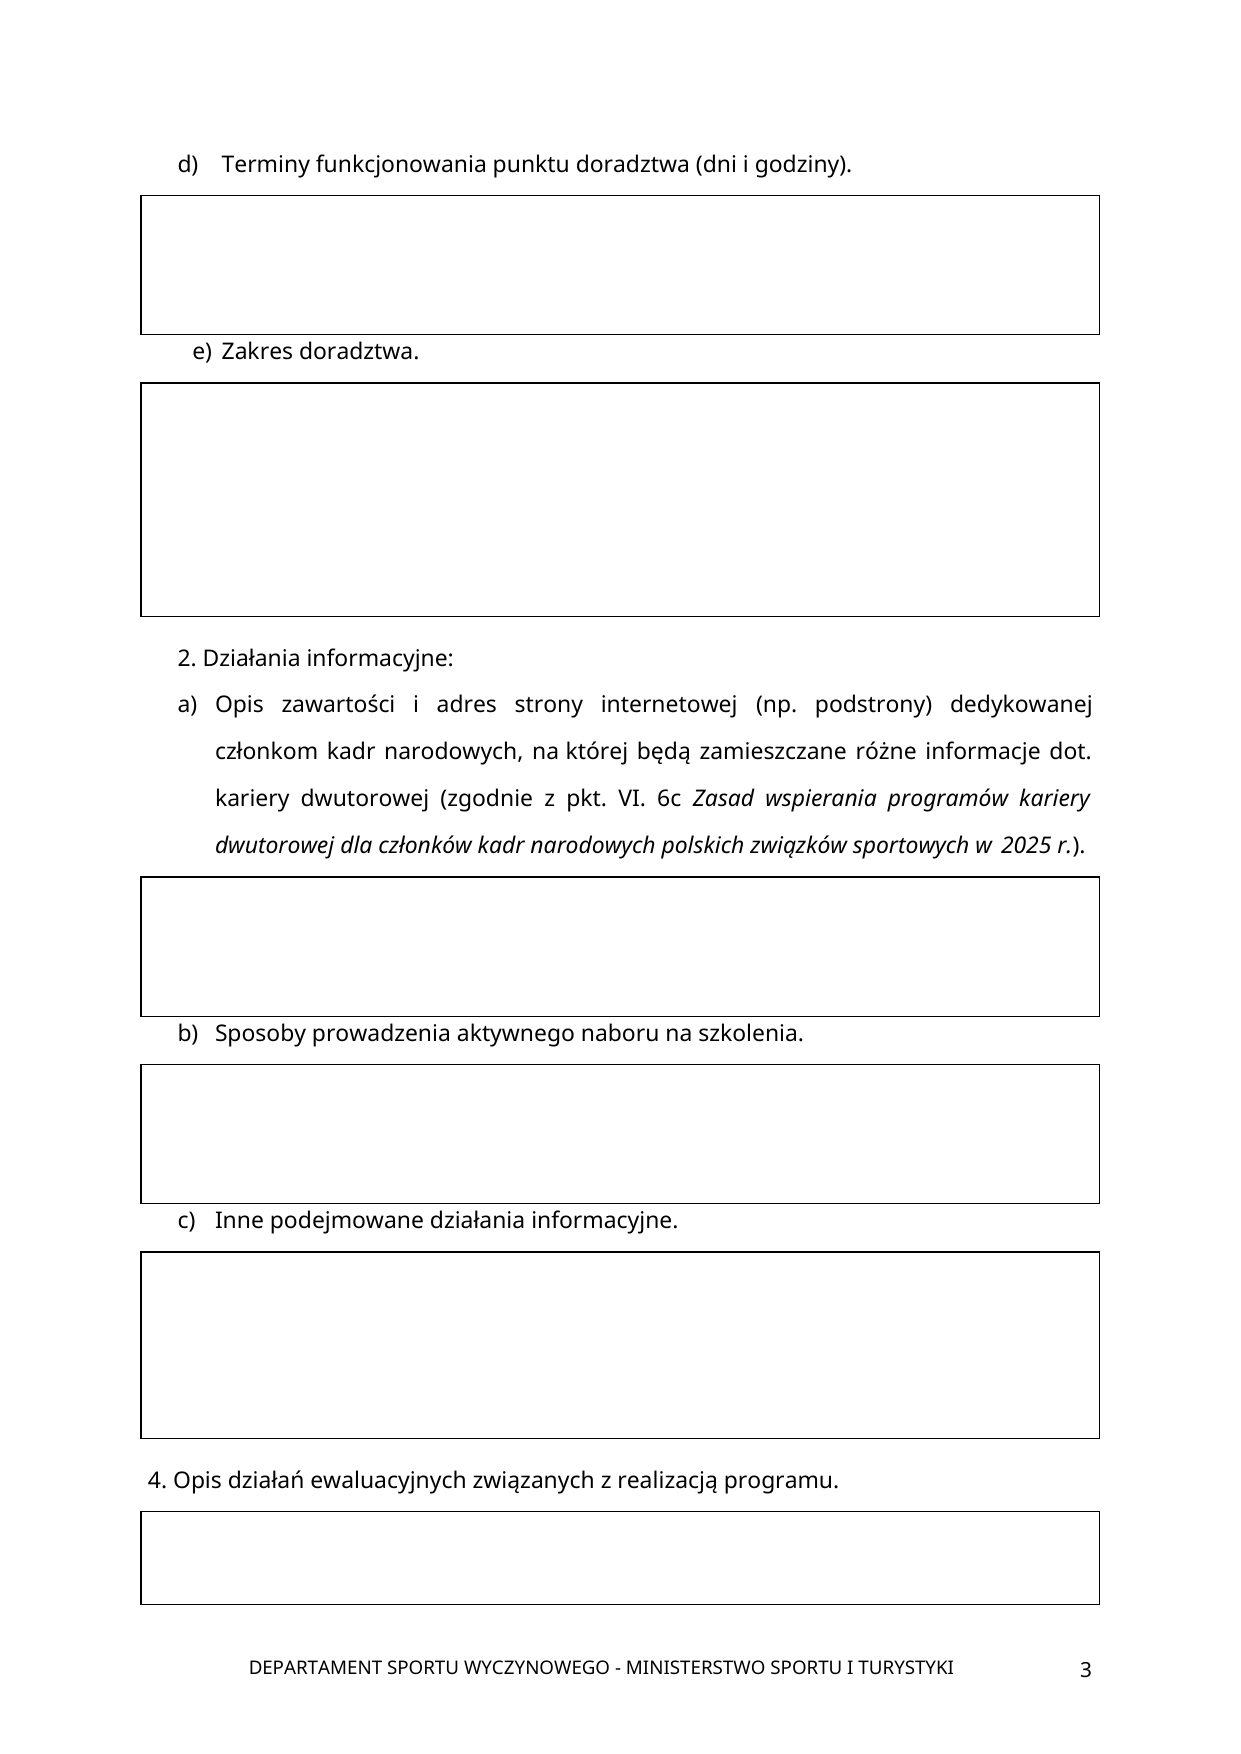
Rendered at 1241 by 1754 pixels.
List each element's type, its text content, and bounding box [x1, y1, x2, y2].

table_header [142, 1512, 1099, 1603]
text 2. Działania informacyjne: [148, 642, 1093, 673]
table_header [142, 1253, 1099, 1438]
text 4. Opis działań ewaluacyjnych związanych z realizacją programu. [148, 1464, 1093, 1495]
list Opis zawartości i adres strony internetowej (np. podstrony) dedykowanej członkom kadr narodowych, na której będą zamieszczane różne informacje dot. kariery dwutorowej (zgodnie z pkt. VI. 6c Zasad wspierania programów kariery dwutorowej dla członków kadr narodowych polskich związków sportowych w 2025 r.). [177, 688, 1093, 860]
table_header [142, 384, 1099, 616]
list Inne podejmowane działania informacyjne. [177, 1204, 1093, 1236]
list Zakres doradztwa. [169, 335, 1093, 366]
list Terminy funkcjonowania punktu doradztwa (dni i godziny). [177, 148, 1093, 179]
table_header [142, 878, 1099, 1016]
table_header [142, 1065, 1099, 1203]
table_header [142, 196, 1099, 334]
list Sposoby prowadzenia aktywnego naboru na szkolenia. [177, 1017, 1093, 1048]
